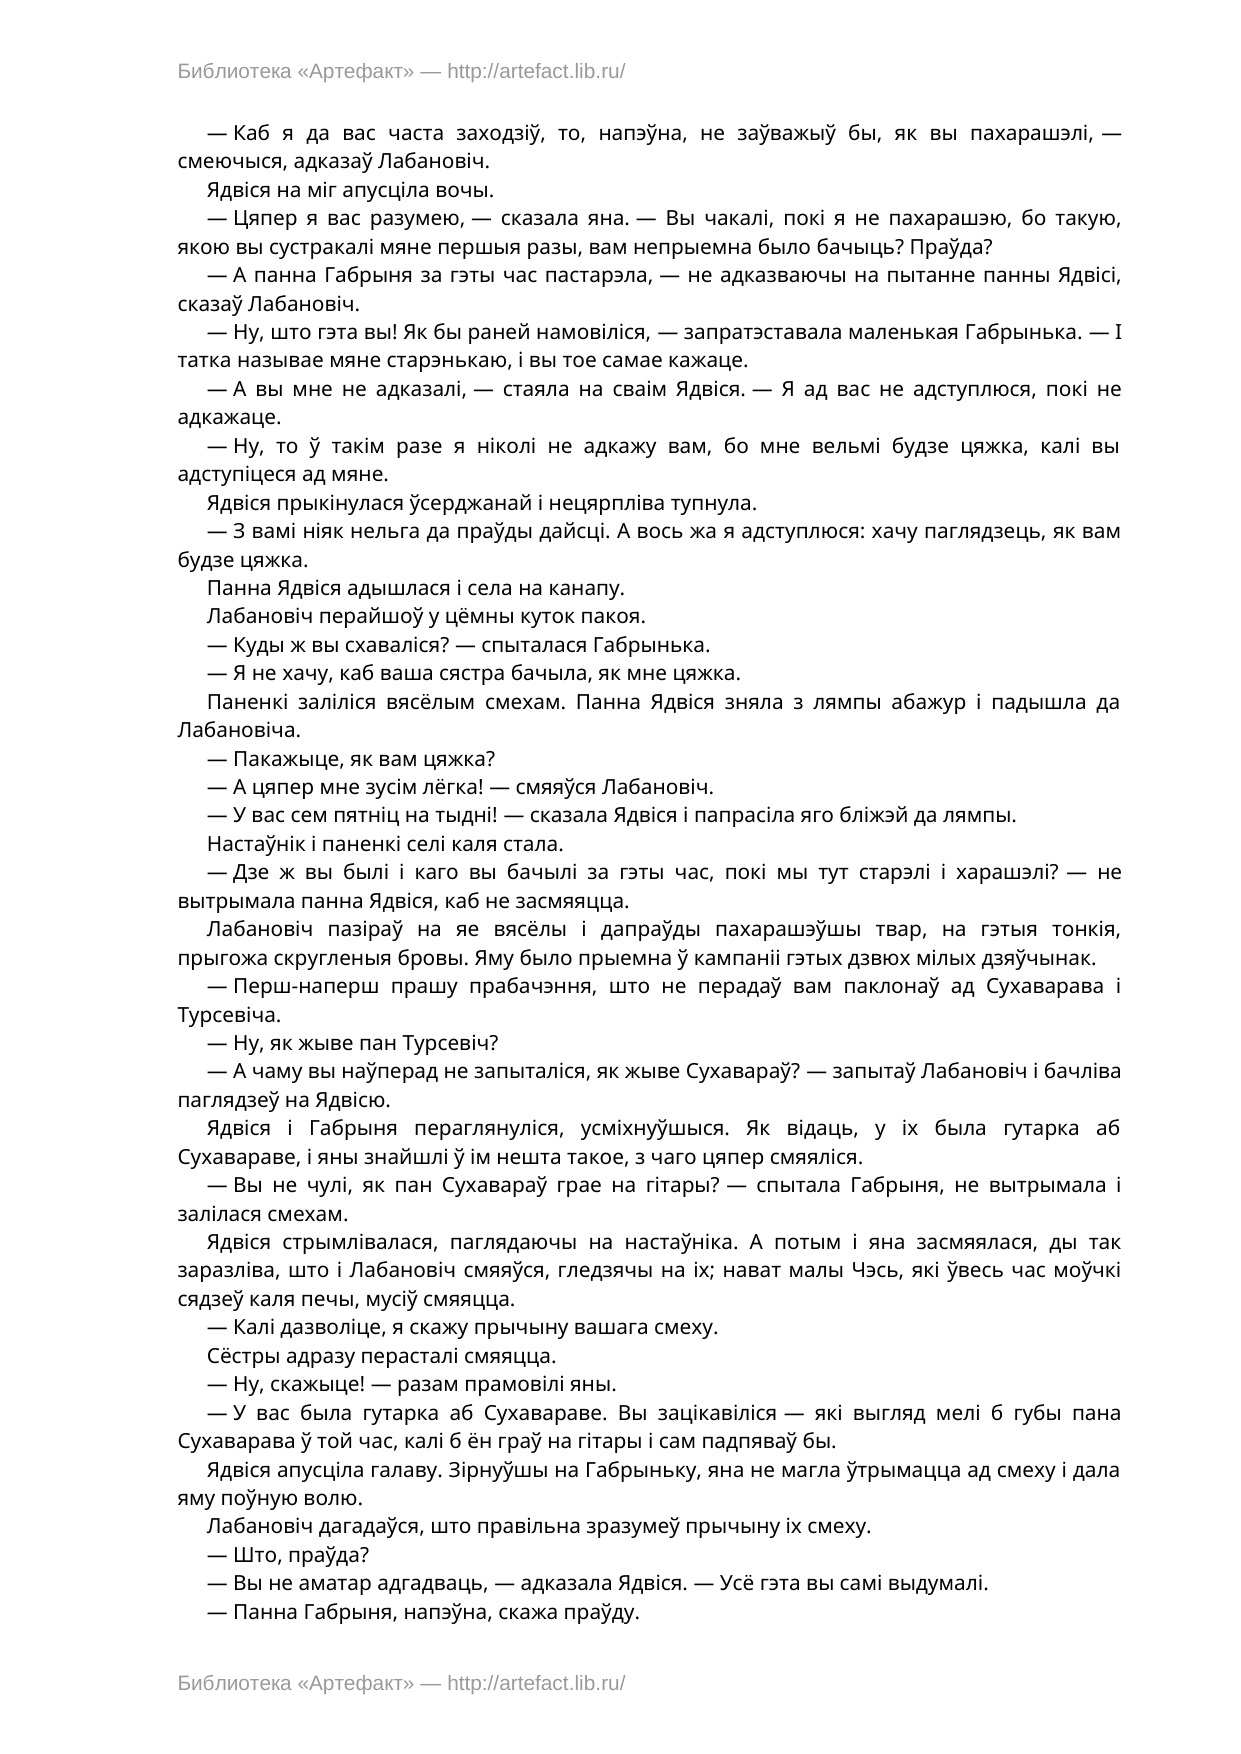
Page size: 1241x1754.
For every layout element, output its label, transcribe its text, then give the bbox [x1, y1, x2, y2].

text — Панна Габрыня, напэўна, скажа праўду. [177, 1597, 1122, 1625]
text — У вас сем пятніц на тыдні! — сказала Ядвіся і папрасіла яго бліжэй да лямпы. [177, 801, 1122, 829]
text Ядвіся і Габрыня пераглянуліся, усміхнуўшыся. Як відаць, у іх была гутарка аб Сухавараве, і яны знайшлі ў ім нешта такое, з чаго цяпер смяяліся. [177, 1113, 1122, 1170]
text — Каб я да вас часта заходзіў, то, напэўна, не заўважыў бы, як вы пахарашэлі, — смеючыся, адказаў Лабановіч. [177, 118, 1122, 175]
text — Што, праўда? [177, 1540, 1122, 1568]
text Лабановіч пазіраў на яе вясёлы і дапраўды пахарашэўшы твар, на гэтыя тонкія, прыгожа скругленыя бровы. Яму было прыемна ў кампаніі гэтых дзвюх мілых дзяўчынак. [177, 914, 1122, 971]
text Ядвіся прыкінулася ўсерджанай і нецярпліва тупнула. [177, 488, 1122, 516]
text Сёстры адразу перасталі смяяцца. [177, 1341, 1122, 1369]
text Лабановіч дагадаўся, што правільна зразумеў прычыну іх смеху. [177, 1512, 1122, 1540]
text — Калі дазволіце, я скажу прычыну вашага смеху. [177, 1312, 1122, 1341]
text — У вас была гутарка аб Сухавараве. Вы зацікавіліся — які выгляд мелі б губы пана Сухаварава ў той час, калі б ён граў на гітары і сам падпяваў бы. [177, 1398, 1122, 1455]
text Паненкі заліліся вясёлым смехам. Панна Ядвіся зняла з лямпы абажур і падышла да Лабановіча. [177, 687, 1122, 744]
text — Куды ж вы схаваліся? — спыталася Габрынька. [177, 630, 1122, 658]
text — Вы не аматар адгадваць, — адказала Ядвіся. — Усё гэта вы самі выдумалі. [177, 1568, 1122, 1597]
text — А чаму вы наўперад не запыталіся, як жыве Сухавараў? — запытаў Лабановіч і бачліва паглядзеў на Ядвісю. [177, 1057, 1122, 1113]
text — Пакажыце, як вам цяжка? [177, 744, 1122, 772]
text Ядвіся на міг апусціла вочы. [177, 175, 1122, 203]
text Настаўнік і паненкі селі каля стала. [177, 829, 1122, 857]
text — Ну, як жыве пан Турсевіч? [177, 1028, 1122, 1057]
text — А цяпер мне зусім лёгка! — смяяўся Лабановіч. [177, 772, 1122, 801]
text — Вы не чулі, як пан Сухавараў грае на гітары? — спытала Габрыня, не вытрымала і залілася смехам. [177, 1170, 1122, 1227]
text Ядвіся апусціла галаву. Зірнуўшы на Габрыньку, яна не магла ўтрымацца ад смеху і дала яму поўную волю. [177, 1455, 1122, 1512]
text Ядвіся стрымлівалася, паглядаючы на настаўніка. А потым і яна засмяялася, ды так заразліва, што і Лабановіч смяяўся, гледзячы на іх; нават малы Чэсь, які ўвесь час моўчкі сядзеў каля печы, мусіў смяяцца. [177, 1227, 1122, 1312]
text — З вамі ніяк нельга да праўды дайсці. А вось жа я адступлюся: хачу паглядзець, як вам будзе цяжка. [177, 516, 1122, 573]
text — Дзе ж вы былі і каго вы бачылі за гэты час, покі мы тут старэлі і харашэлі? — не вытрымала панна Ядвіся, каб не засмяяцца. [177, 857, 1122, 914]
text — Ну, што гэта вы! Як бы раней намовіліся, — запратэставала маленькая Габрынька. — І татка называе мяне старэнькаю, і вы тое самае кажаце. [177, 317, 1122, 374]
text — Я не хачу, каб ваша сястра бачыла, як мне цяжка. [177, 658, 1122, 687]
text — Перш-наперш прашу прабачэння, што не перадаў вам паклонаў ад Сухаварава і Турсевіча. [177, 971, 1122, 1028]
text — Ну, то ў такім разе я ніколі не адкажу вам, бо мне вельмі будзе цяжка, калі вы адступіцеся ад мяне. [177, 431, 1122, 488]
text — А панна Габрыня за гэты час пастарэла, — не адказваючы на пытанне панны Ядвісі, сказаў Лабановіч. [177, 260, 1122, 317]
text — Цяпер я вас разумею, — сказала яна. — Вы чакалі, покі я не пахарашэю, бо такую, якою вы сустракалі мяне першыя разы, вам непрыемна было бачыць? Праўда? [177, 203, 1122, 260]
text — А вы мне не адказалі, — стаяла на сваім Ядвіся. — Я ад вас не адступлюся, покі не адкажаце. [177, 374, 1122, 431]
text Лабановіч перайшоў у цёмны куток пакоя. [177, 602, 1122, 630]
text — Ну, скажыце! — разам прамовілі яны. [177, 1369, 1122, 1398]
text Панна Ядвіся адышлася і села на канапу. [177, 573, 1122, 602]
